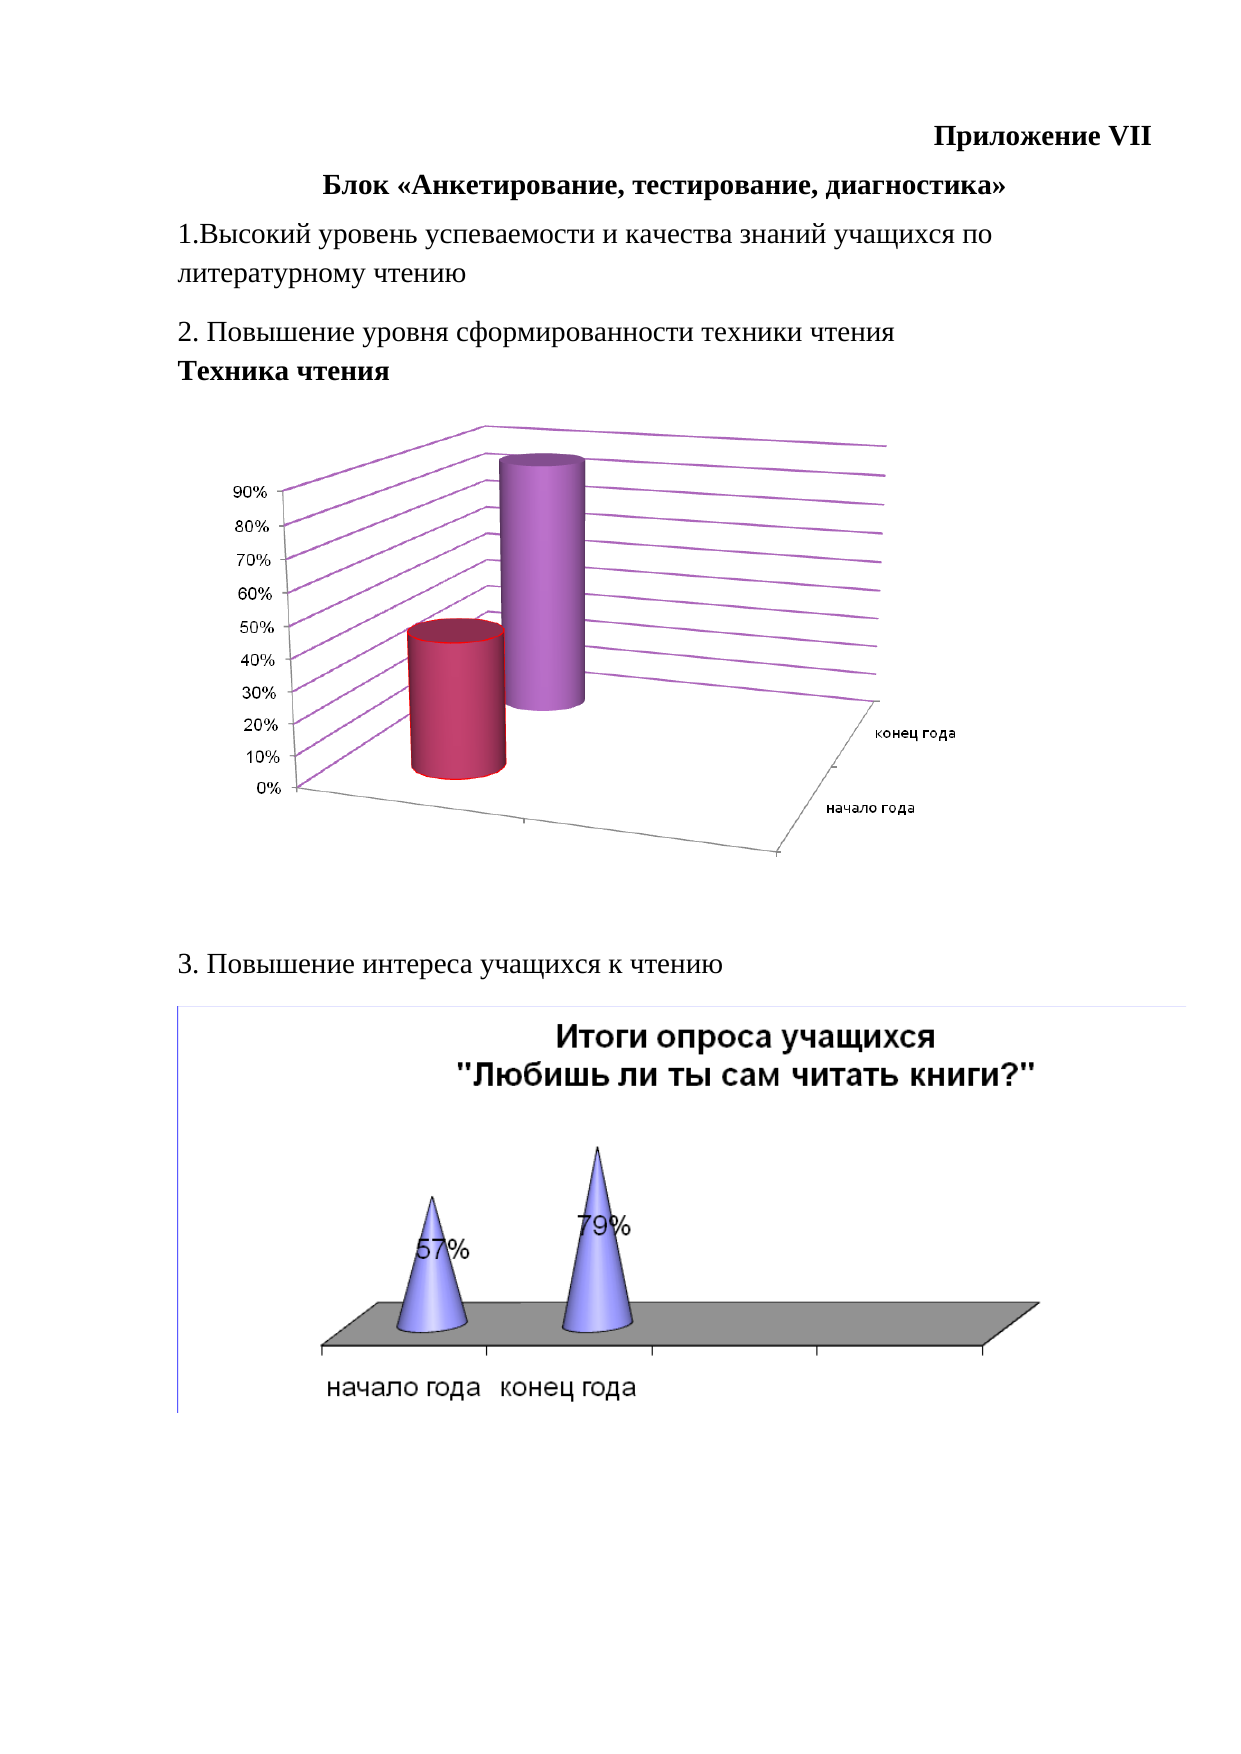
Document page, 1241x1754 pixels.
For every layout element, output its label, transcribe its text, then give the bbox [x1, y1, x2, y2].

text Блок «Анкетирование, тестирование, диагностика» [177, 167, 1152, 201]
text Приложение VII [177, 118, 1152, 152]
text 3. Повышение интереса учащихся к чтению [177, 947, 1152, 980]
text 1.Высокий уровень успеваемости и качества знаний учащихся по литературному чтению [177, 216, 1152, 288]
text 2. Повышение уровня сформированности техники чтения Техника чтения [177, 314, 1152, 386]
